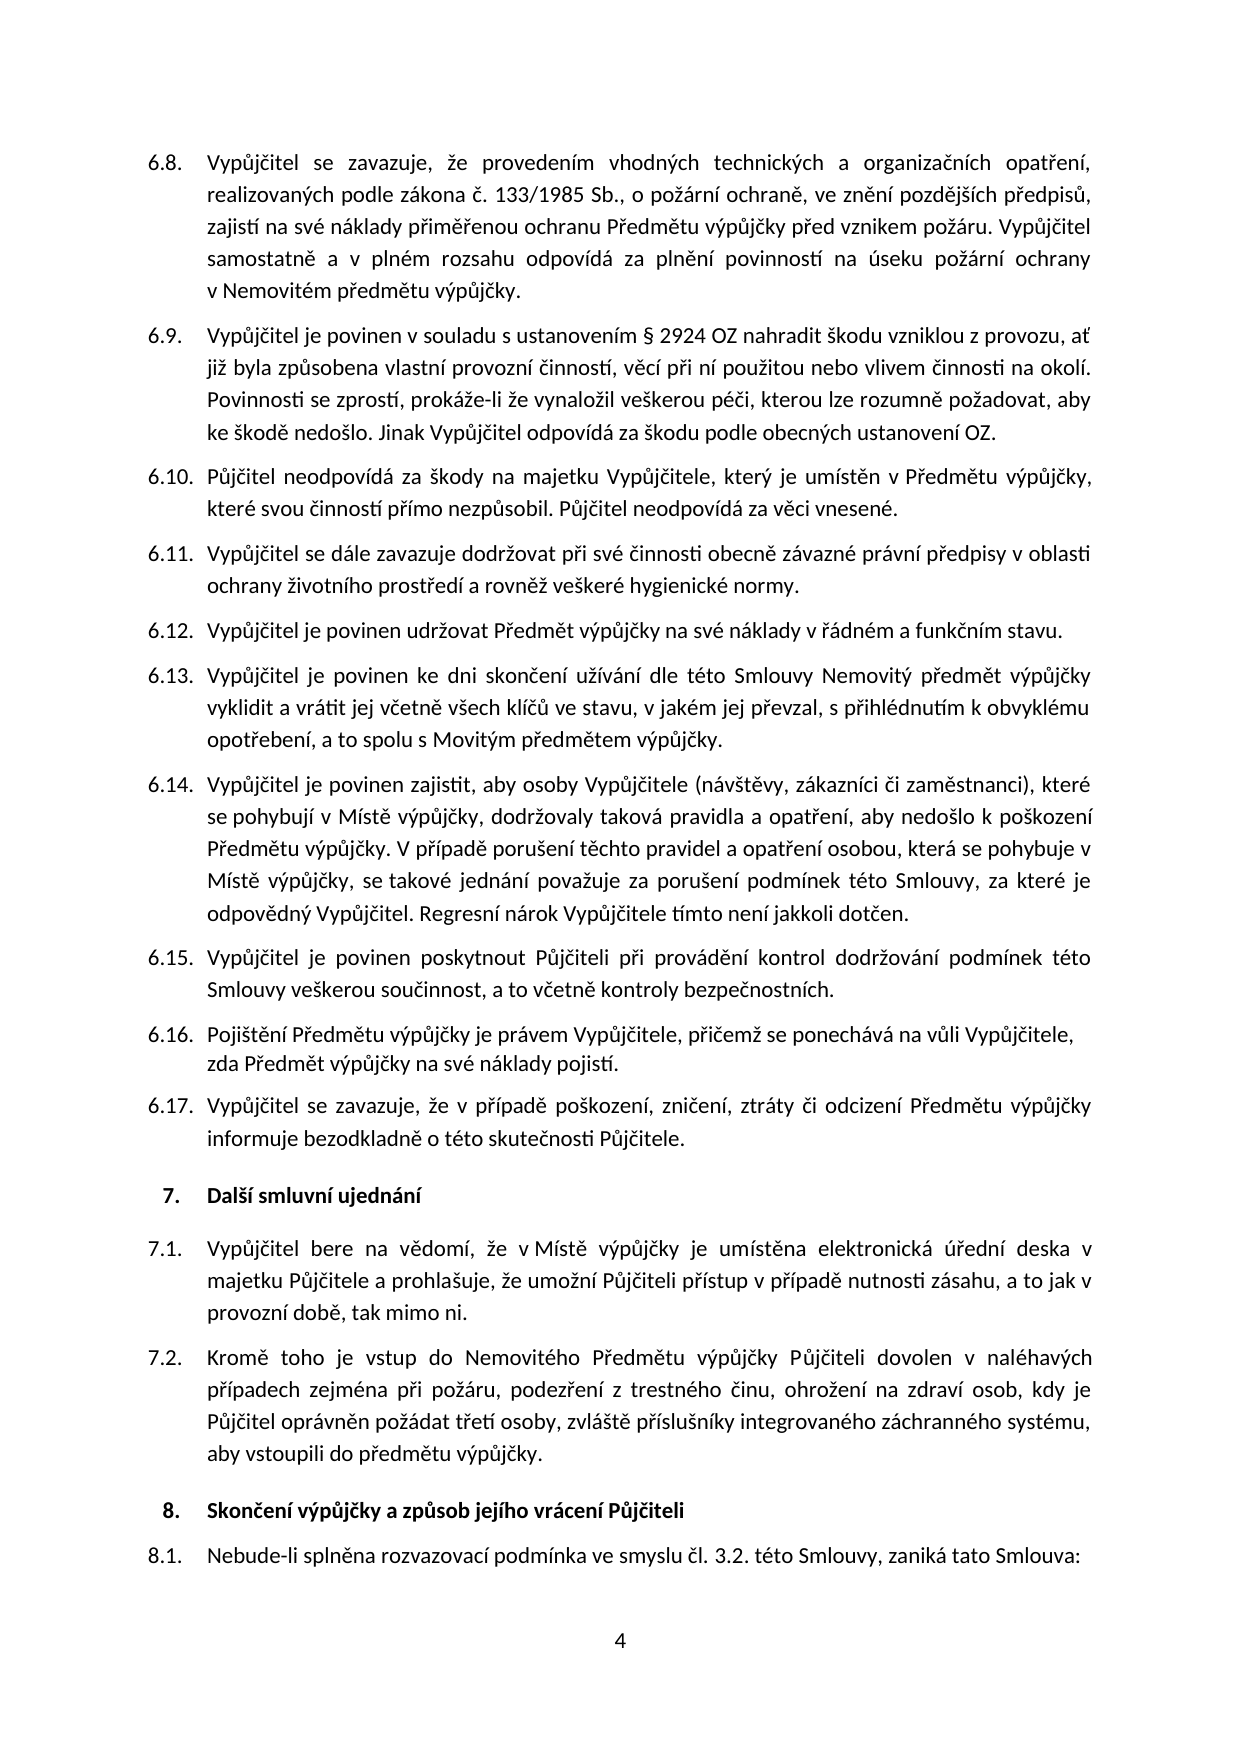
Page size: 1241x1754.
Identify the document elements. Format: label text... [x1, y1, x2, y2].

list Půjčitel neodpovídá za škody na majetku Vypůjčitele, který je umístěn v Předmětu výpůjčky, které svou činností přímo nezpůsobil. Půjčitel neodpovídá za věci vnesené. [148, 462, 1092, 523]
list Vypůjčitel je povinen v souladu s ustanovením § 2924 OZ nahradit škodu vzniklou z provozu, ať již byla způsobena vlastní provozní činností, věcí při ní použitou nebo vlivem činnosti na okolí. Povinnosti se zprostí, prokáže-li že vynaložil veškerou péči, kterou lze rozumně požadovat, aby ke škodě nedošlo. Jinak Vypůjčitel odpovídá za škodu podle obecných ustanovení OZ. [148, 321, 1092, 446]
list Vypůjčitel se dále zavazuje dodržovat při své činnosti obecně závazné právní předpisy v oblasti ochrany životního prostředí a rovněž veškeré hygienické normy. [148, 539, 1092, 599]
list Kromě toho je vstup do Nemovitého Předmětu výpůjčky Půjčiteli dovolen v naléhavých případech zejména při požáru, podezření z trestného činu, ohrožení na zdraví osob, kdy je Půjčitel oprávněn požádat třetí osoby, zvláště příslušníky integrovaného záchranného systému, aby vstoupili do předmětu výpůjčky. [148, 1343, 1092, 1467]
list Další smluvní ujednání [162, 1181, 1092, 1209]
list Vypůjčitel se zavazuje, že provedením vhodných technických a organizačních opatření, realizovaných podle zákona č. 133/1985 Sb., o požární ochraně, ve znění pozdějších předpisů, zajistí na své náklady přiměřenou ochranu Předmětu výpůjčky před vznikem požáru. Vypůjčitel samostatně a v plném rozsahu odpovídá za plnění povinností na úseku požární ochrany v Nemovitém předmětu výpůjčky. [148, 148, 1092, 304]
list Vypůjčitel je povinen zajistit, aby osoby Vypůjčitele (návštěvy, zákazníci či zaměstnanci), které se pohybují v Místě výpůjčky, dodržovaly taková pravidla a opatření, aby nedošlo k poškození Předmětu výpůjčky. V případě porušení těchto pravidel a opatření osobou, která se pohybuje v Místě výpůjčky, se takové jednání považuje za porušení podmínek této Smlouvy, za které je odpovědný Vypůjčitel. Regresní nárok Vypůjčitele tímto není jakkoli dotčen. [148, 770, 1092, 927]
list Vypůjčitel je povinen poskytnout Půjčiteli při provádění kontrol dodržování podmínek této Smlouvy veškerou součinnost, a to včetně kontroly bezpečnostních. [148, 943, 1092, 1003]
list Vypůjčitel je povinen udržovat Předmět výpůjčky na své náklady v řádném a funkčním stavu. [148, 616, 1092, 644]
list Vypůjčitel je povinen ke dni skončení užívání dle této Smlouvy Nemovitý předmět výpůjčky vyklidit a vrátit jej včetně všech klíčů ve stavu, v jakém jej převzal, s přihlédnutím k obvyklému opotřebení, a to spolu s Movitým předmětem výpůjčky. [148, 661, 1092, 753]
list Pojištění Předmětu výpůjčky je právem Vypůjčitele, přičemž se ponechává na vůli Vypůjčitele, zda Předmět výpůjčky na své náklady pojistí. [148, 1020, 1092, 1078]
list Vypůjčitel bere na vědomí, že v Místě výpůjčky je umístěna elektronická úřední deska v majetku Půjčitele a prohlašuje, že umožní Půjčiteli přístup v případě nutnosti zásahu, a to jak v provozní době, tak mimo ni. [148, 1234, 1092, 1326]
list Skončení výpůjčky a způsob jejího vrácení Půjčiteli [162, 1497, 1092, 1525]
list Vypůjčitel se zavazuje, že v případě poškození, zničení, ztráty či odcizení Předmětu výpůjčky informuje bezodkladně o této skutečnosti Půjčitele. [148, 1091, 1092, 1152]
list Nebude-li splněna rozvazovací podmínka ve smyslu čl. 3.2. této Smlouvy, zaniká tato Smlouva: [148, 1541, 1092, 1569]
